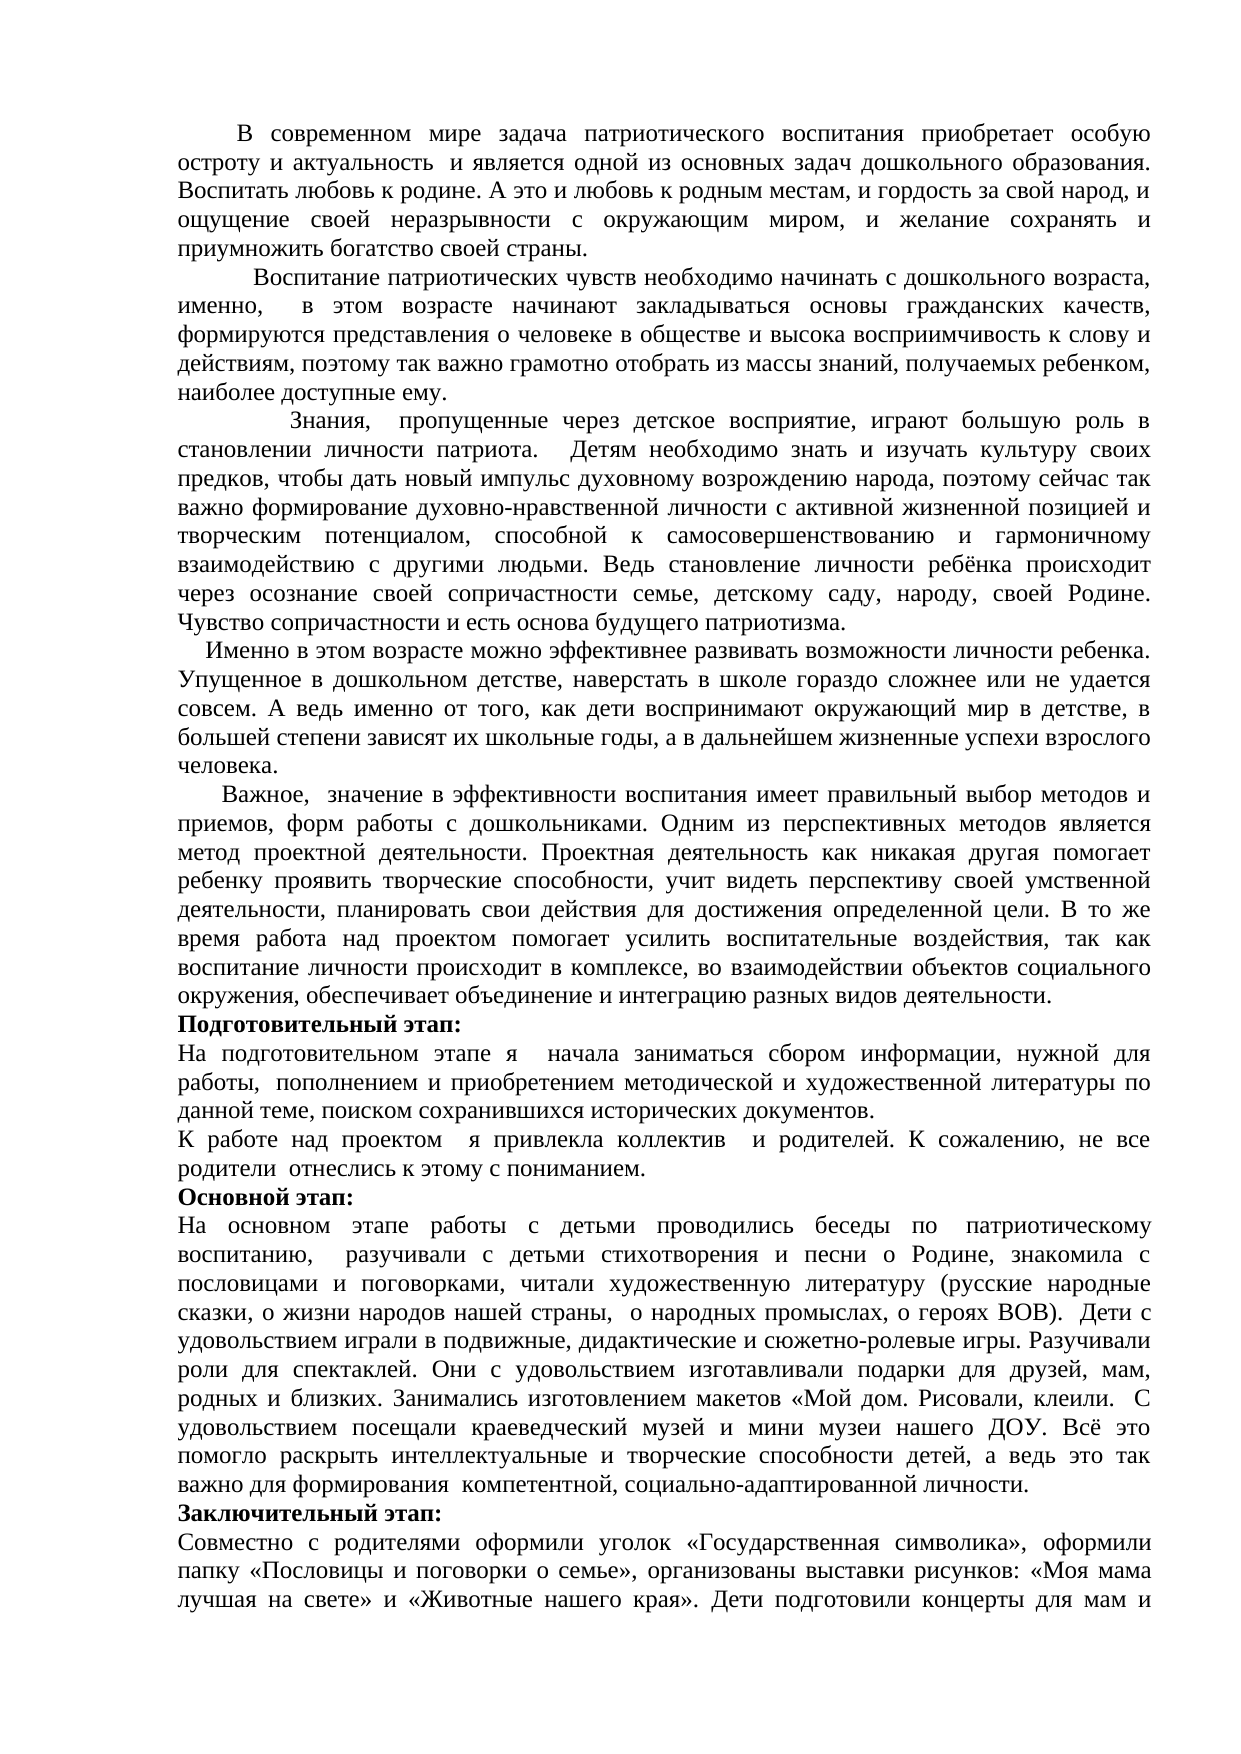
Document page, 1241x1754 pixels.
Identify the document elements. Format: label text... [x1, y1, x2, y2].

text Знания, пропущенные через детское восприятие, играют большую роль в становлении личности патриота. Детям необходимо знать и изучать культуру своих предков, чтобы дать новый импульс духовному возрождению народа, поэтому сейчас так важно формирование духовно-нравственной личности с активной жизненной позицией и творческим потенциалом, способной к самосовершенствованию и гармоничному взаимодействию с другими людьми. Ведь становление личности ребёнка происходит через осознание своей сопричастности семье, детскому саду, народу, своей Родине. Чувство сопричастности и есть основа будущего патриотизма. [177, 406, 1152, 636]
text Основной этап: [177, 1182, 1152, 1211]
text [177, 1527, 1152, 1613]
text На основном этапе работы с детьми проводились беседы по патриотическому воспитанию, разучивали с детьми стихотворения и песни о Родине, знакомила с пословицами и поговорками, читали художественную литературу (русские народные сказки, о жизни народов нашей страны, о народных промыслах, о героях ВОВ). Дети с удовольствием играли в подвижные, дидактические и сюжетно-ролевые игры. Разучивали роли для спектаклей. Они с удовольствием изготавливали подарки для друзей, мам, родных и близких. Занимались изготовлением макетов «Мой дом. Рисовали, клеили. С удовольствием посещали краеведческий музей и мини музеи нашего ДОУ. Всё это помогло раскрыть интеллектуальные и творческие способности детей, а ведь это так важно для формирования компетентной, социально-адаптированной личности. [177, 1211, 1152, 1498]
text Подготовительный этап: [177, 1009, 1152, 1038]
text Важное, значение в эффективности воспитания имеет правильный выбор методов и приемов, форм работы с дошкольниками. Одним из перспективных методов является метод проектной деятельности. Проектная деятельность как никакая другая помогает ребенку проявить творческие способности, учит видеть перспективу своей умственной деятельности, планировать свои действия для достижения определенной цели. В то же время работа над проектом помогает усилить воспитательные воздействия, так как воспитание личности происходит в комплексе, во взаимодействии объектов социального окружения, обеспечивает объединение и интеграцию разных видов деятельности. [177, 779, 1152, 1009]
text Заключительный этап: [177, 1498, 1152, 1527]
text В современном мире задача патриотического воспитания приобретает особую остроту и актуальность и является одной из основных задач дошкольного образования. Воспитать любовь к родине. А это и любовь к родным местам, и гордость за свой народ, и ощущение своей неразрывности с окружающим миром, и желание сохранять и приумножить богатство своей страны. [177, 118, 1152, 262]
text Именно в этом возрасте можно эффективнее развивать возможности личности ребенка. Упущенное в дошкольном детстве, наверстать в школе гораздо сложнее или не удается совсем. А ведь именно от того, как дети воспринимают окружающий мир в детстве, в большей степени зависят их школьные годы, а в дальнейшем жизненные успехи взрослого человека. [177, 636, 1152, 779]
text К работе над проектом я привлекла коллектив и родителей. К сожалению, не все родители отнеслись к этому с пониманием. [177, 1124, 1152, 1182]
text Воспитание патриотических чувств необходимо начинать с дошкольного возраста, именно, в этом возрасте начинают закладываться основы гражданских качеств, формируются представления о человеке в обществе и высока восприимчивость к слову и действиям, поэтому так важно грамотно отобрать из массы знаний, получаемых ребенком, наиболее доступные ему. [177, 262, 1152, 406]
text На подготовительном этапе я начала заниматься сбором информации, нужной для работы, пополнением и приобретением методической и художественной литературы по данной теме, поиском сохранившихся исторических документов. [177, 1038, 1152, 1124]
